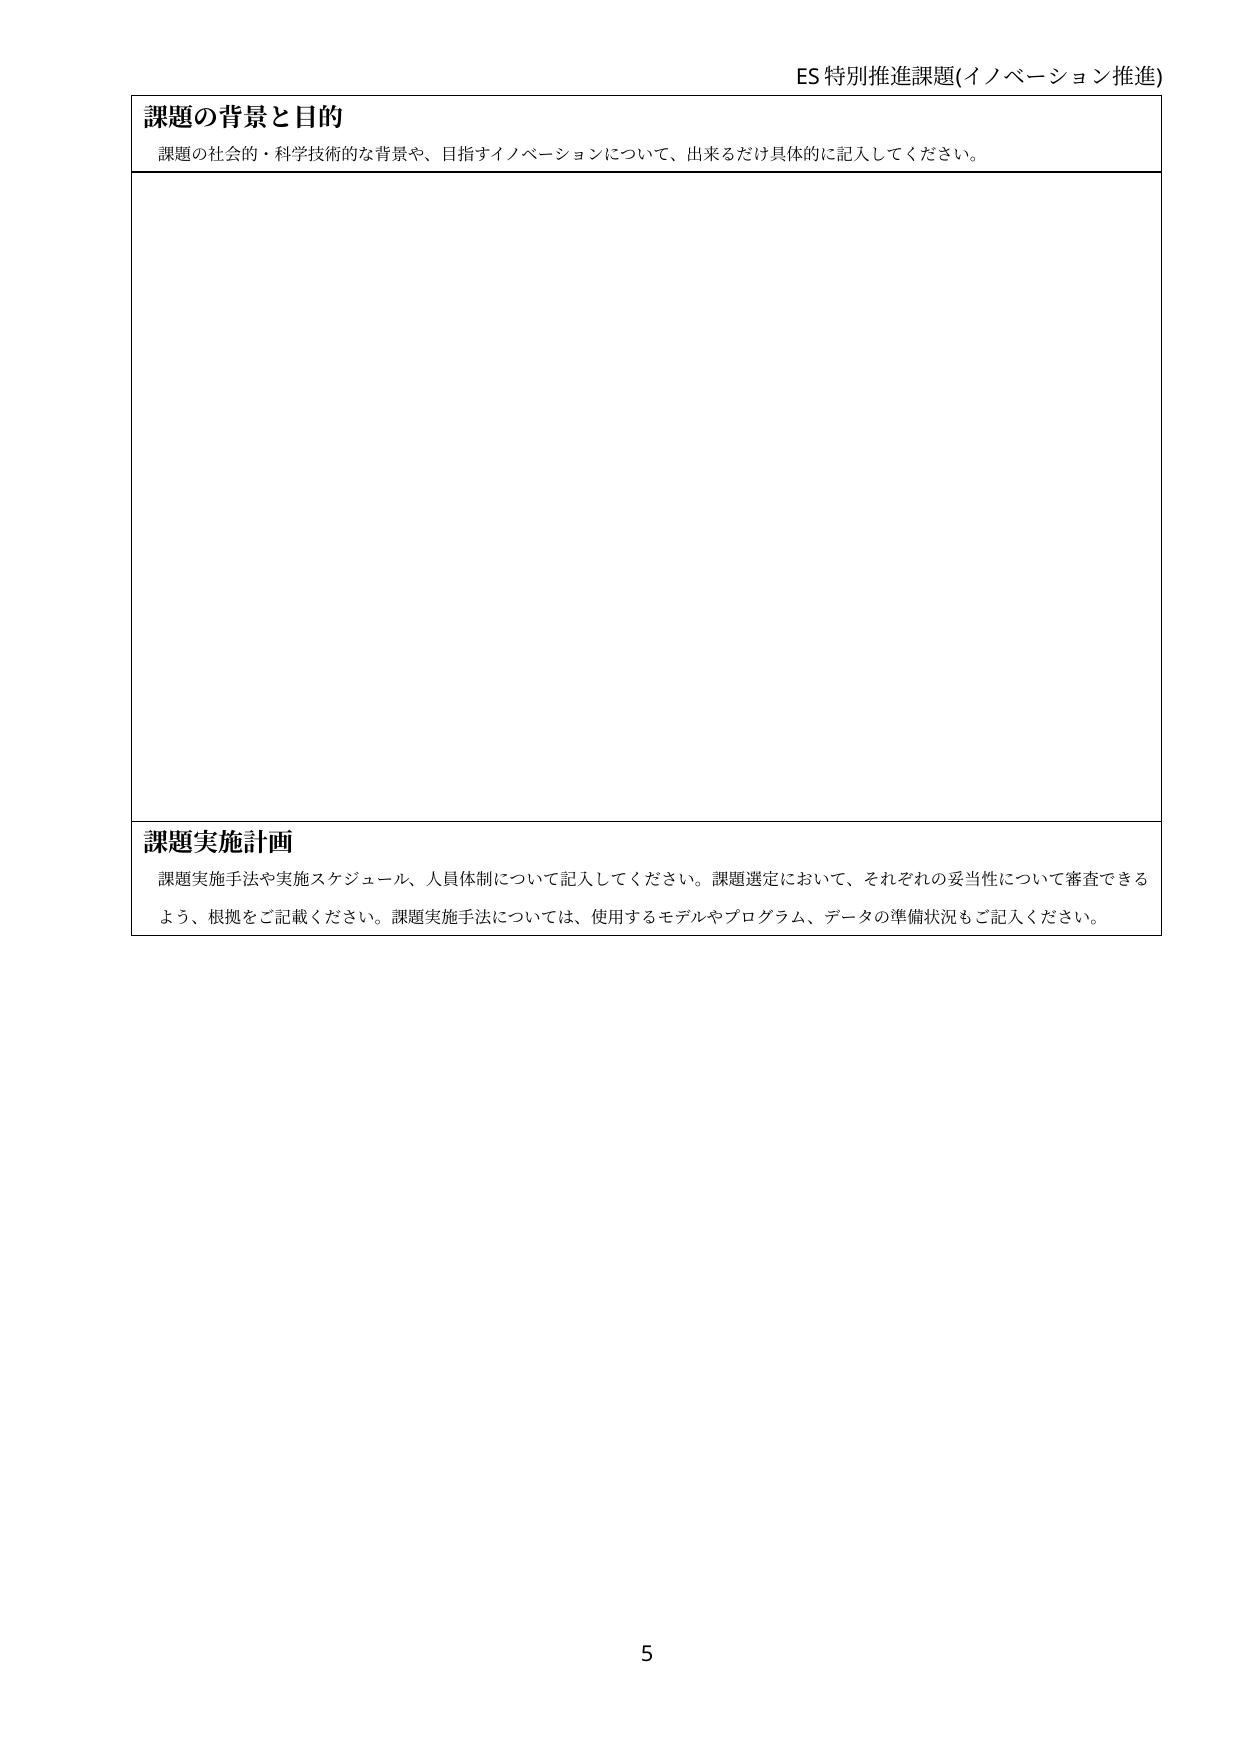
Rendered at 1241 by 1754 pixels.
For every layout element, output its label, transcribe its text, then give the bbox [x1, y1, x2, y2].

table_header 課題の背景と目的 課題の社会的・科学技術的な背景や、目指すイノベーションについて、出来るだけ具体的に記入してください。 [132, 96, 1161, 171]
table_cell 課題実施計画 課題実施手法や実施スケジュール、人員体制について記入してください。課題選定において、それぞれの妥当性について審査できるよう、根拠をご記載ください。課題実施手法については、使用するモデルやプログラム、データの準備状況もご記入ください。 [132, 822, 1161, 934]
table_cell [132, 173, 1161, 821]
